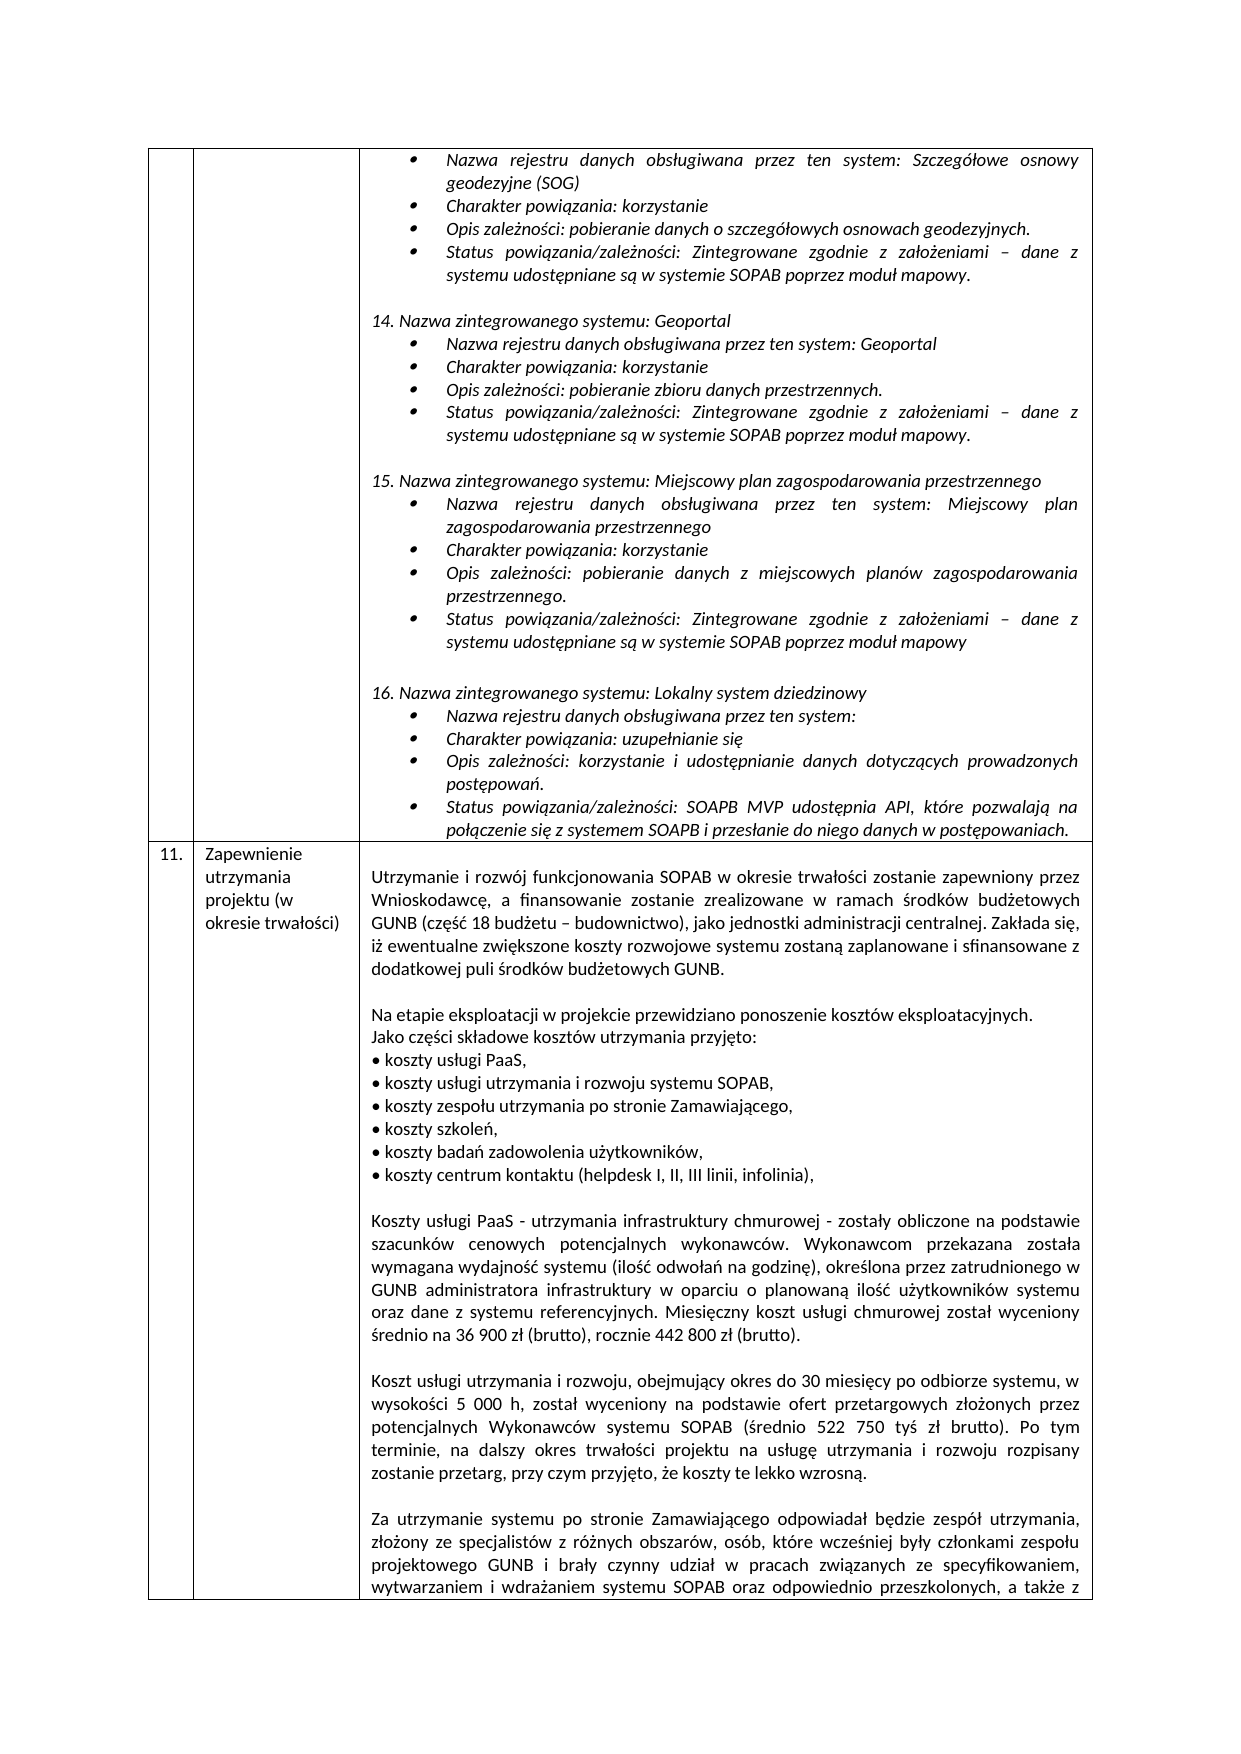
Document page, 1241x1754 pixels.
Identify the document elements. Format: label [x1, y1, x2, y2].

table_cell [149, 842, 193, 1598]
table_cell [360, 842, 1092, 1598]
table_cell [360, 149, 1092, 841]
table_cell [149, 149, 193, 841]
table_cell [194, 842, 359, 1598]
table_cell [194, 149, 359, 841]
